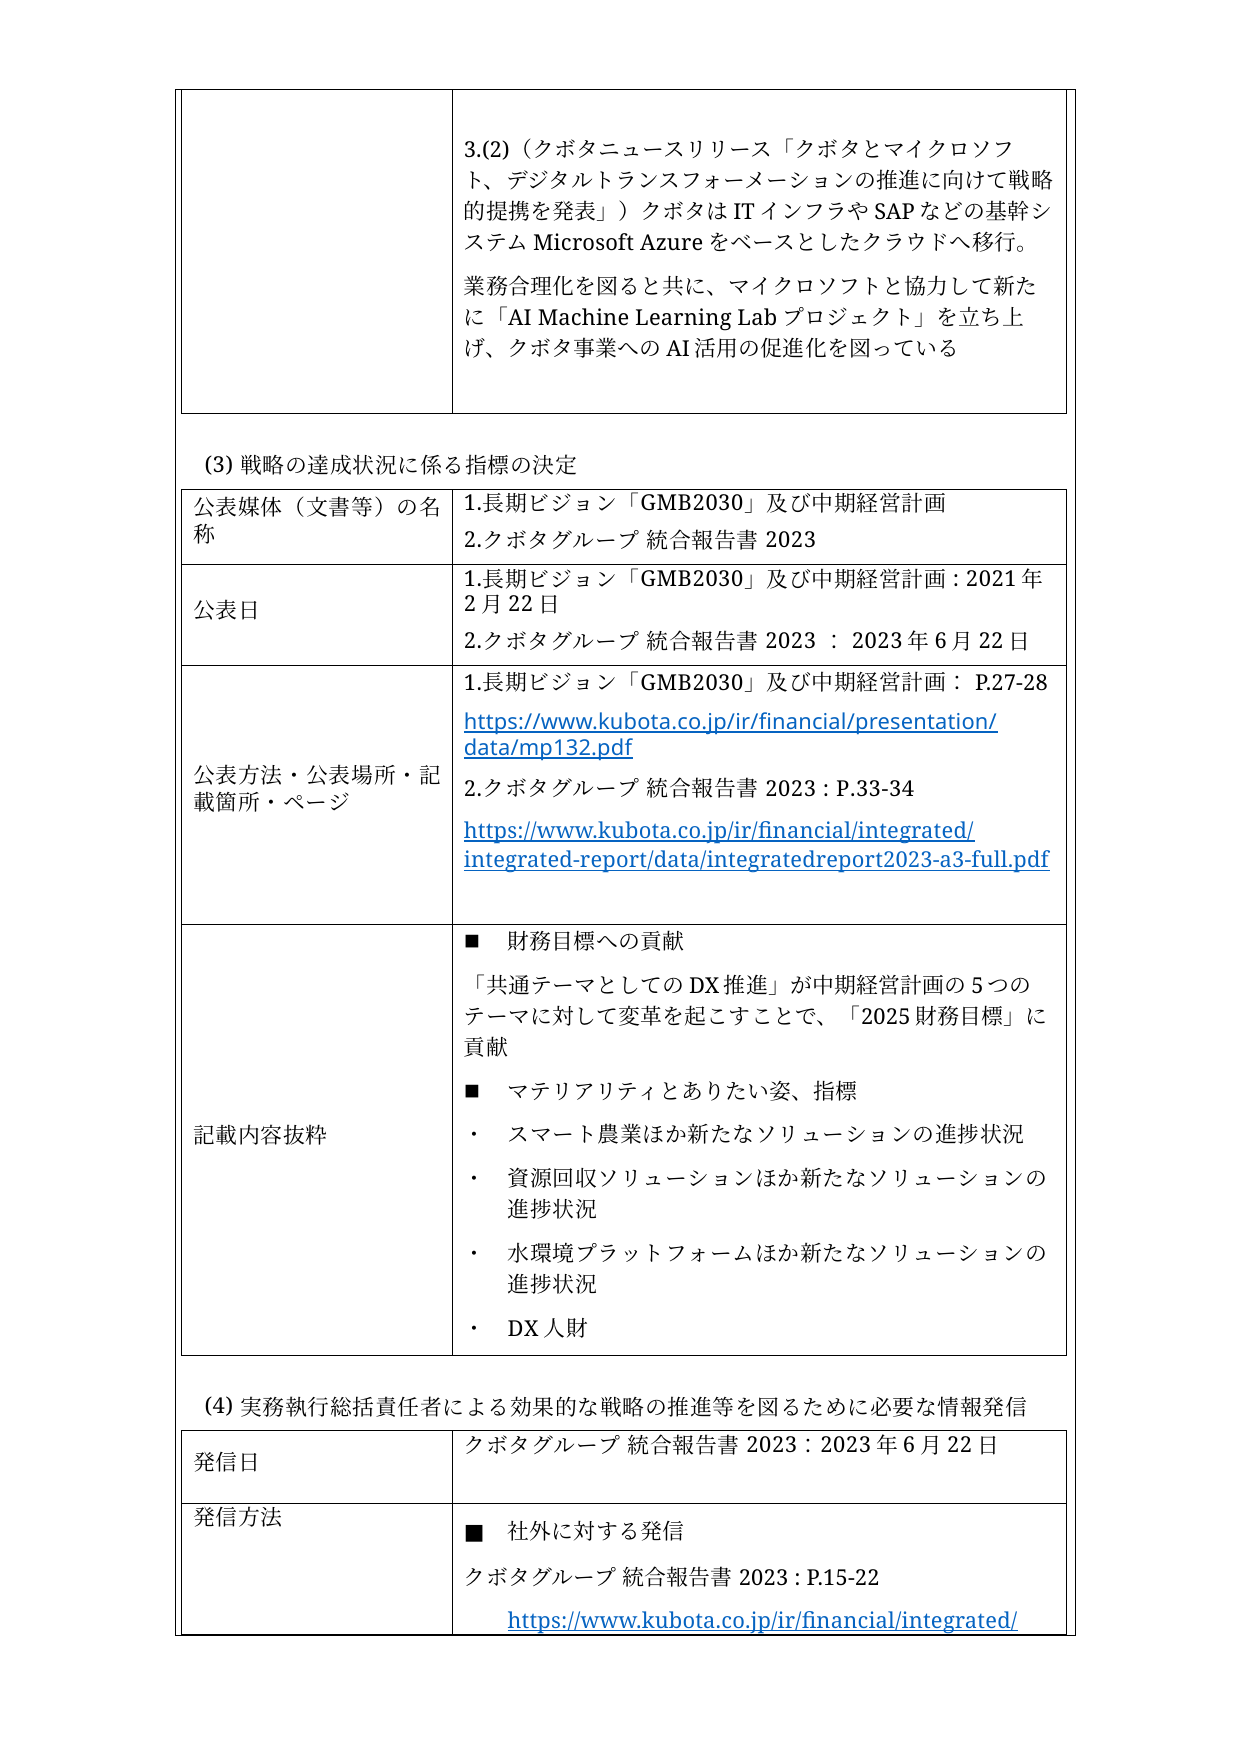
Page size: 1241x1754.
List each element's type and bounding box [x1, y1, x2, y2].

table_cell [176, 90, 1075, 1635]
